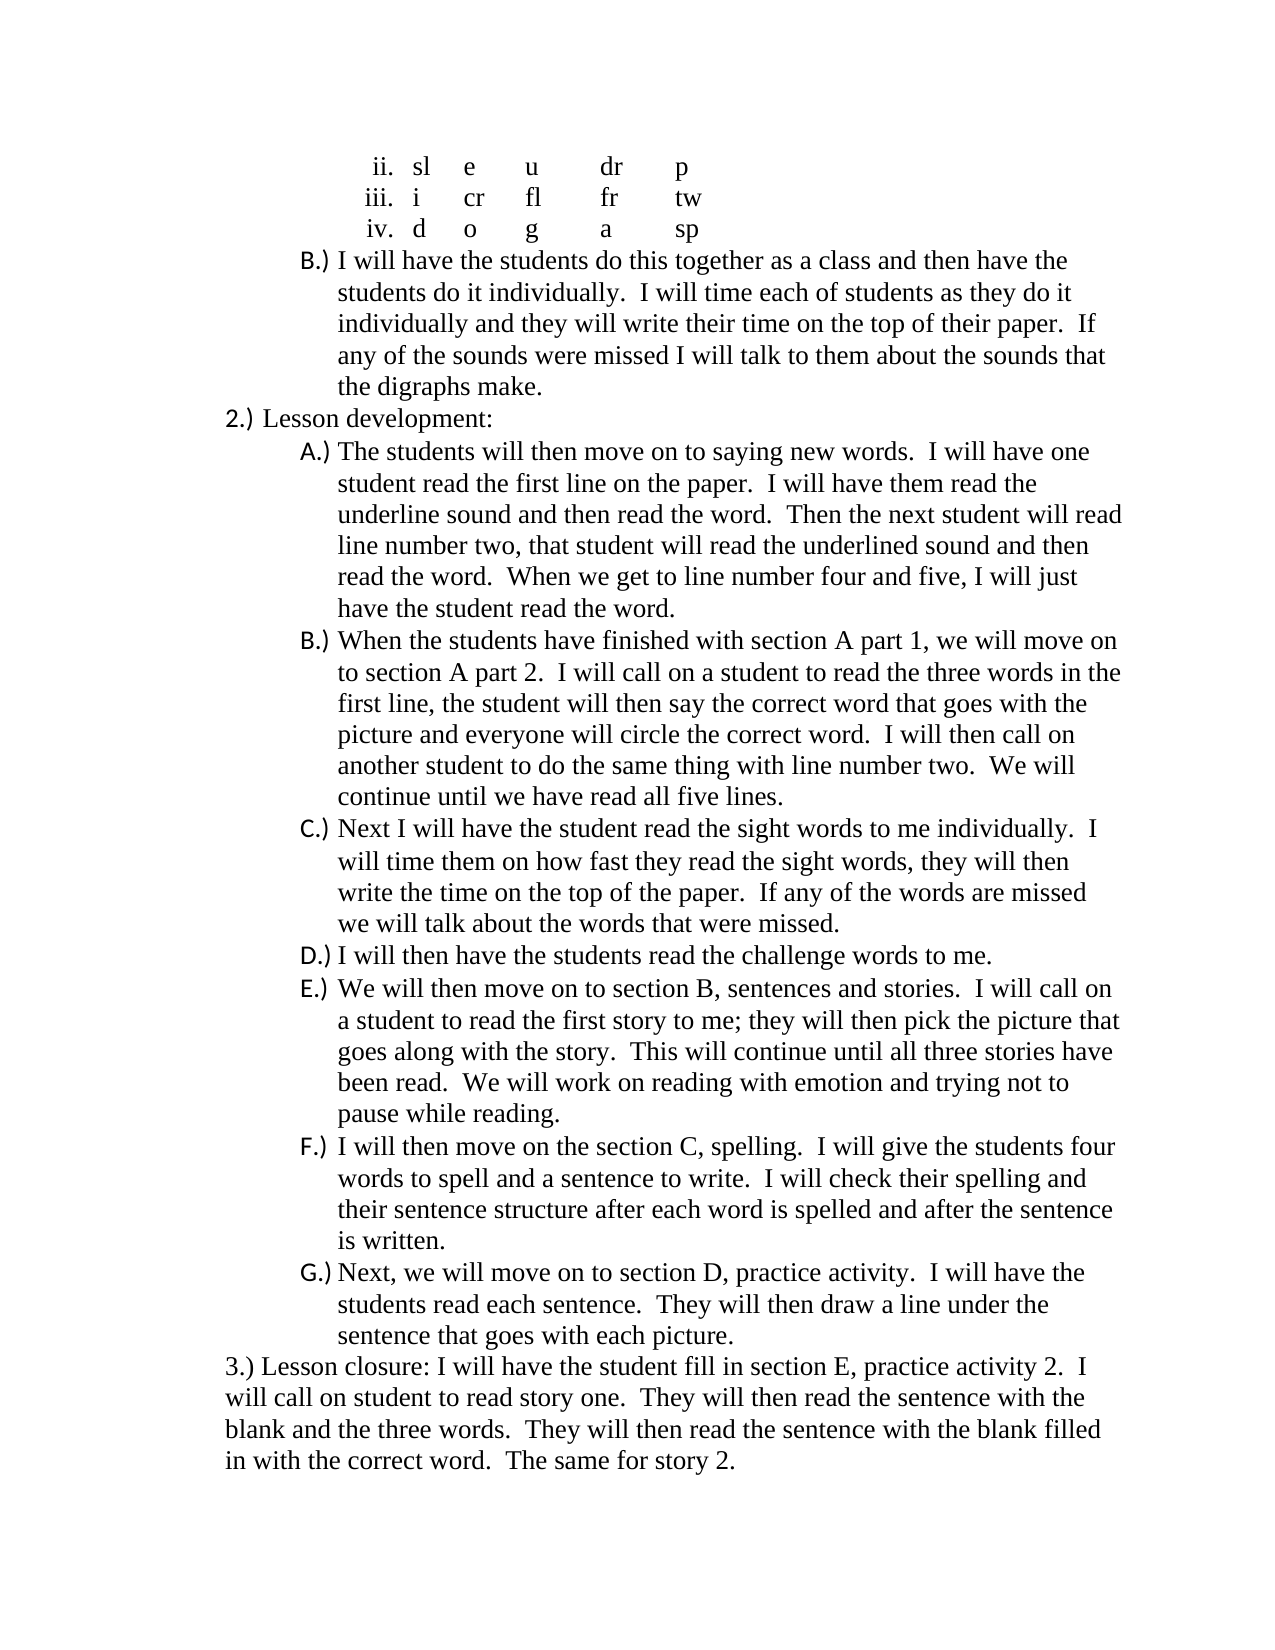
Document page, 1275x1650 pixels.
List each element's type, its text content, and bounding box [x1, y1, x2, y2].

list sl e u dr p [394, 150, 1125, 181]
list We will then move on to section B, sentences and stories. I will call on a student to read the first story to me; they will then pick the picture that goes along with the story. This will continue until all three stories have been read. We will work on reading with emotion and trying not to pause while reading. [300, 971, 1125, 1129]
list Next, we will move on to section D, practice activity. I will have the students read each sentence. They will then draw a line under the sentence that goes with each picture. [300, 1255, 1125, 1350]
list I will have the students do this together as a class and then have the students do it individually. I will time each of students as they do it individually and they will write their time on the top of their paper. If any of the sounds were missed I will talk to them about the sounds that the digraphs make. [300, 243, 1125, 401]
text 3.) Lesson closure: I will have the student fill in section E, practice activity 2. I will call on student to read story one. They will then read the sentence with the blank and the three words. They will then read the sentence with the blank filled in with the correct word. The same for story 2. [225, 1350, 1125, 1475]
list d o g a sp [394, 212, 1125, 243]
list Lesson development: [225, 401, 1125, 434]
list When the students have finished with section A part 1, we will move on to section A part 2. I will call on a student to read the three words in the first line, the student will then say the correct word that goes with the picture and everyone will circle the correct word. I will then call on another student to do the same thing with line number two. We will continue until we have read all five lines. [300, 623, 1125, 812]
list I will then move on the section C, spelling. I will give the students four words to spell and a sentence to write. I will check their spelling and their sentence structure after each word is spelled and after the sentence is written. [300, 1129, 1125, 1255]
list The students will then move on to saying new words. I will have one student read the first line on the paper. I will have them read the underline sound and then read the word. Then the next student will read line number two, that student will read the underlined sound and then read the word. When we get to line number four and five, I will just have the student read the word. [300, 434, 1125, 623]
list I will then have the students read the challenge words to me. [300, 938, 1125, 971]
list Next I will have the student read the sight words to me individually. I will time them on how fast they read the sight words, they will then write the time on the top of the paper. If any of the words are missed we will talk about the words that were missed. [300, 812, 1125, 938]
list i cr fl fr tw [394, 181, 1125, 212]
